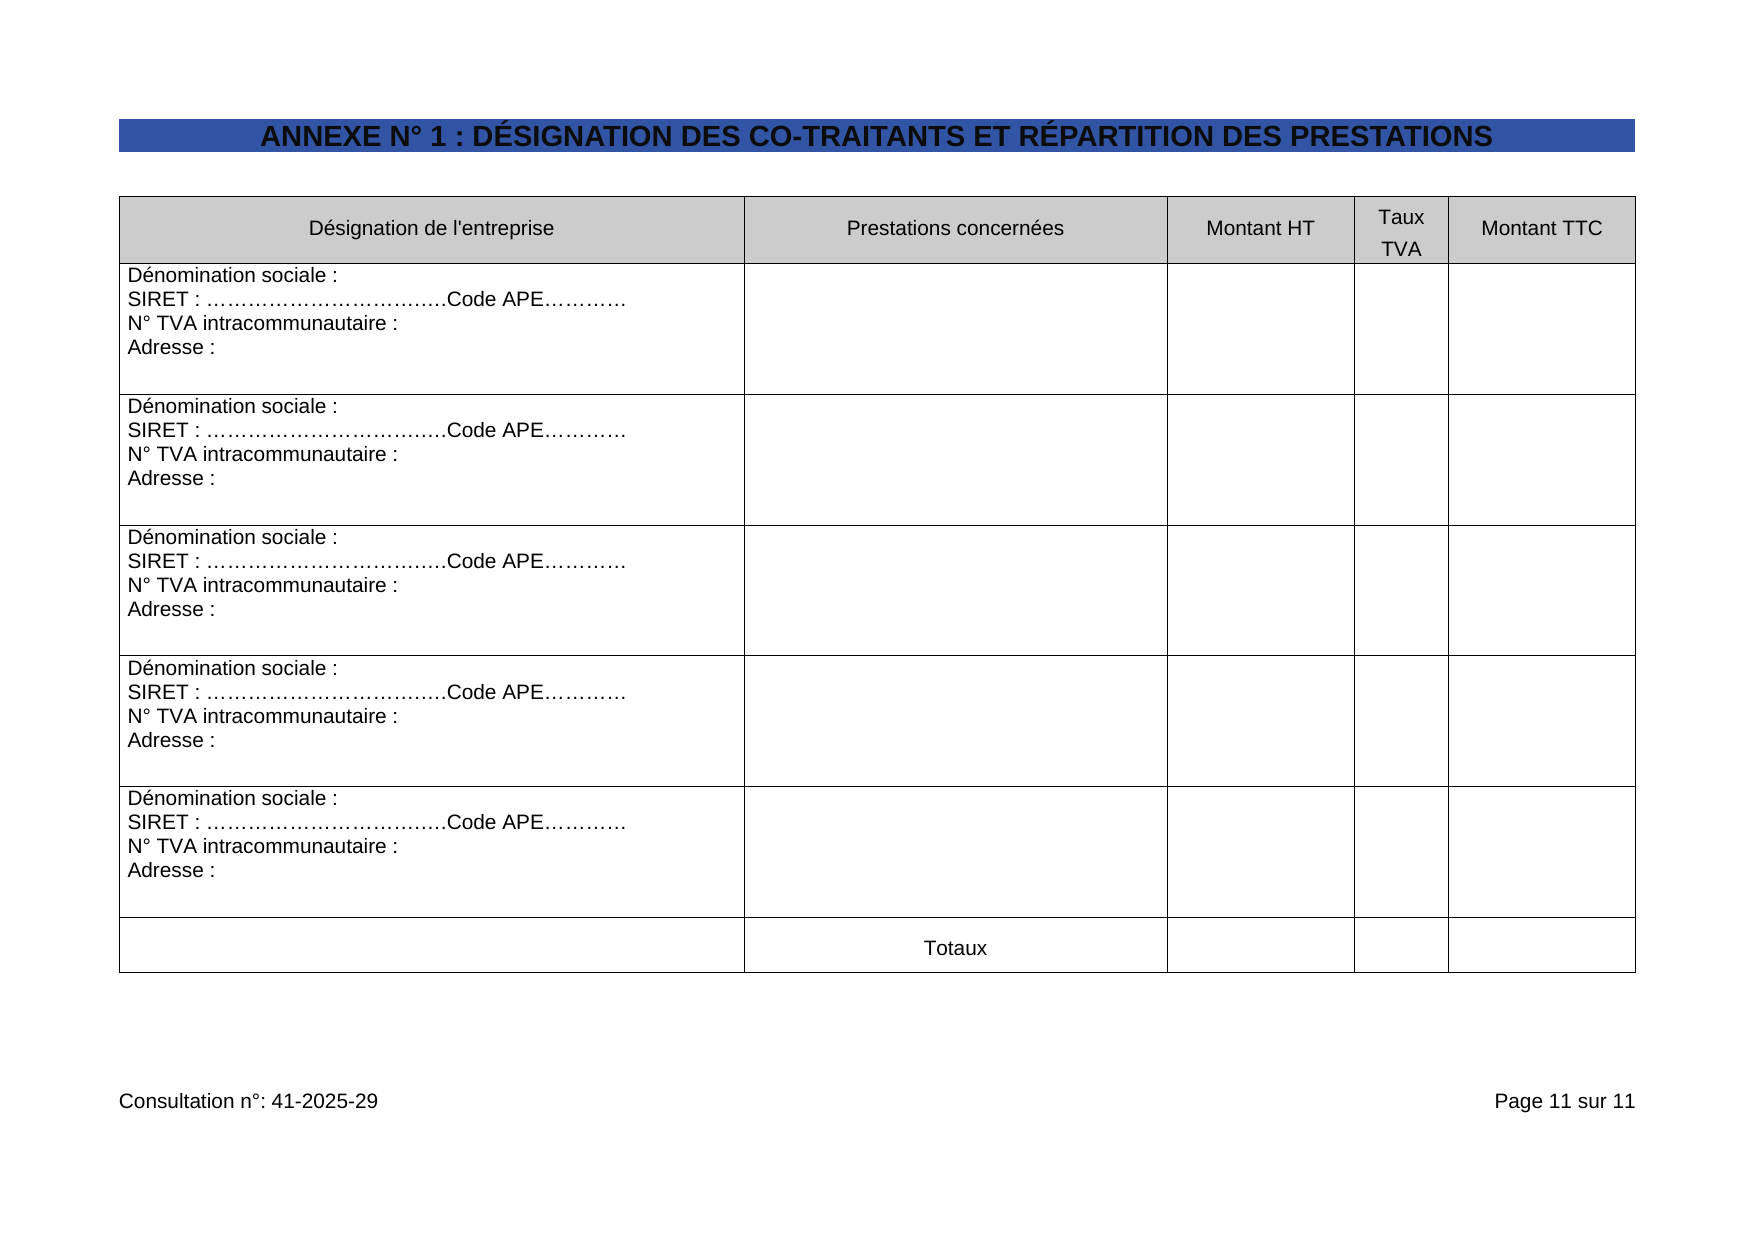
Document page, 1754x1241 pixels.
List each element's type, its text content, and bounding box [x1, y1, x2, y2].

table_cell [1449, 526, 1635, 655]
table_cell [1168, 656, 1354, 786]
table_cell [1168, 395, 1354, 525]
table_cell Dénomination sociale : SIRET : ………………………….….Code APE………… N° TVA intracommunautaire : Adresse : [120, 526, 744, 655]
table_cell [1355, 918, 1448, 972]
table_cell [1449, 656, 1635, 786]
table_cell [1355, 787, 1448, 917]
table_cell [1168, 264, 1354, 394]
table_cell [120, 918, 744, 972]
table_cell Dénomination sociale : SIRET : ………………………….….Code APE………… N° TVA intracommunautaire : Adresse : [120, 656, 744, 786]
table_cell [1355, 395, 1448, 525]
table_header Montant TTC [1449, 197, 1635, 263]
table_cell [745, 787, 1167, 917]
table_cell [1449, 264, 1635, 394]
table_cell Dénomination sociale : SIRET : ………………………….….Code APE………… N° TVA intracommunautaire : Adresse : [120, 395, 744, 525]
subtitle ANNEXE N° 1 : DÉSIGNATION DES CO-TRAITANTS ET RÉPARTITION DES PRESTATIONS [119, 119, 1635, 152]
table_cell Dénomination sociale : SIRET : ………………………….….Code APE………… N° TVA intracommunautaire : Adresse : [120, 264, 744, 394]
table_cell [1355, 264, 1448, 394]
table_cell [1355, 526, 1448, 655]
table_header Montant HT [1168, 197, 1354, 263]
table_header Taux TVA [1355, 197, 1448, 263]
table_cell [745, 656, 1167, 786]
table_header Désignation de l'entreprise [120, 197, 744, 263]
table_cell [745, 264, 1167, 394]
table_cell [745, 395, 1167, 525]
table_cell [1449, 787, 1635, 917]
table_cell [1355, 656, 1448, 786]
table_cell [1449, 395, 1635, 525]
table_cell Totaux [745, 918, 1167, 972]
table_cell [1168, 526, 1354, 655]
table_cell Dénomination sociale : SIRET : ………………………….….Code APE………… N° TVA intracommunautaire : Adresse : [120, 787, 744, 917]
table_cell [1168, 918, 1354, 972]
table_cell [1449, 918, 1635, 972]
table_header Prestations concernées [745, 197, 1167, 263]
table_cell [1168, 787, 1354, 917]
table_cell [745, 526, 1167, 655]
